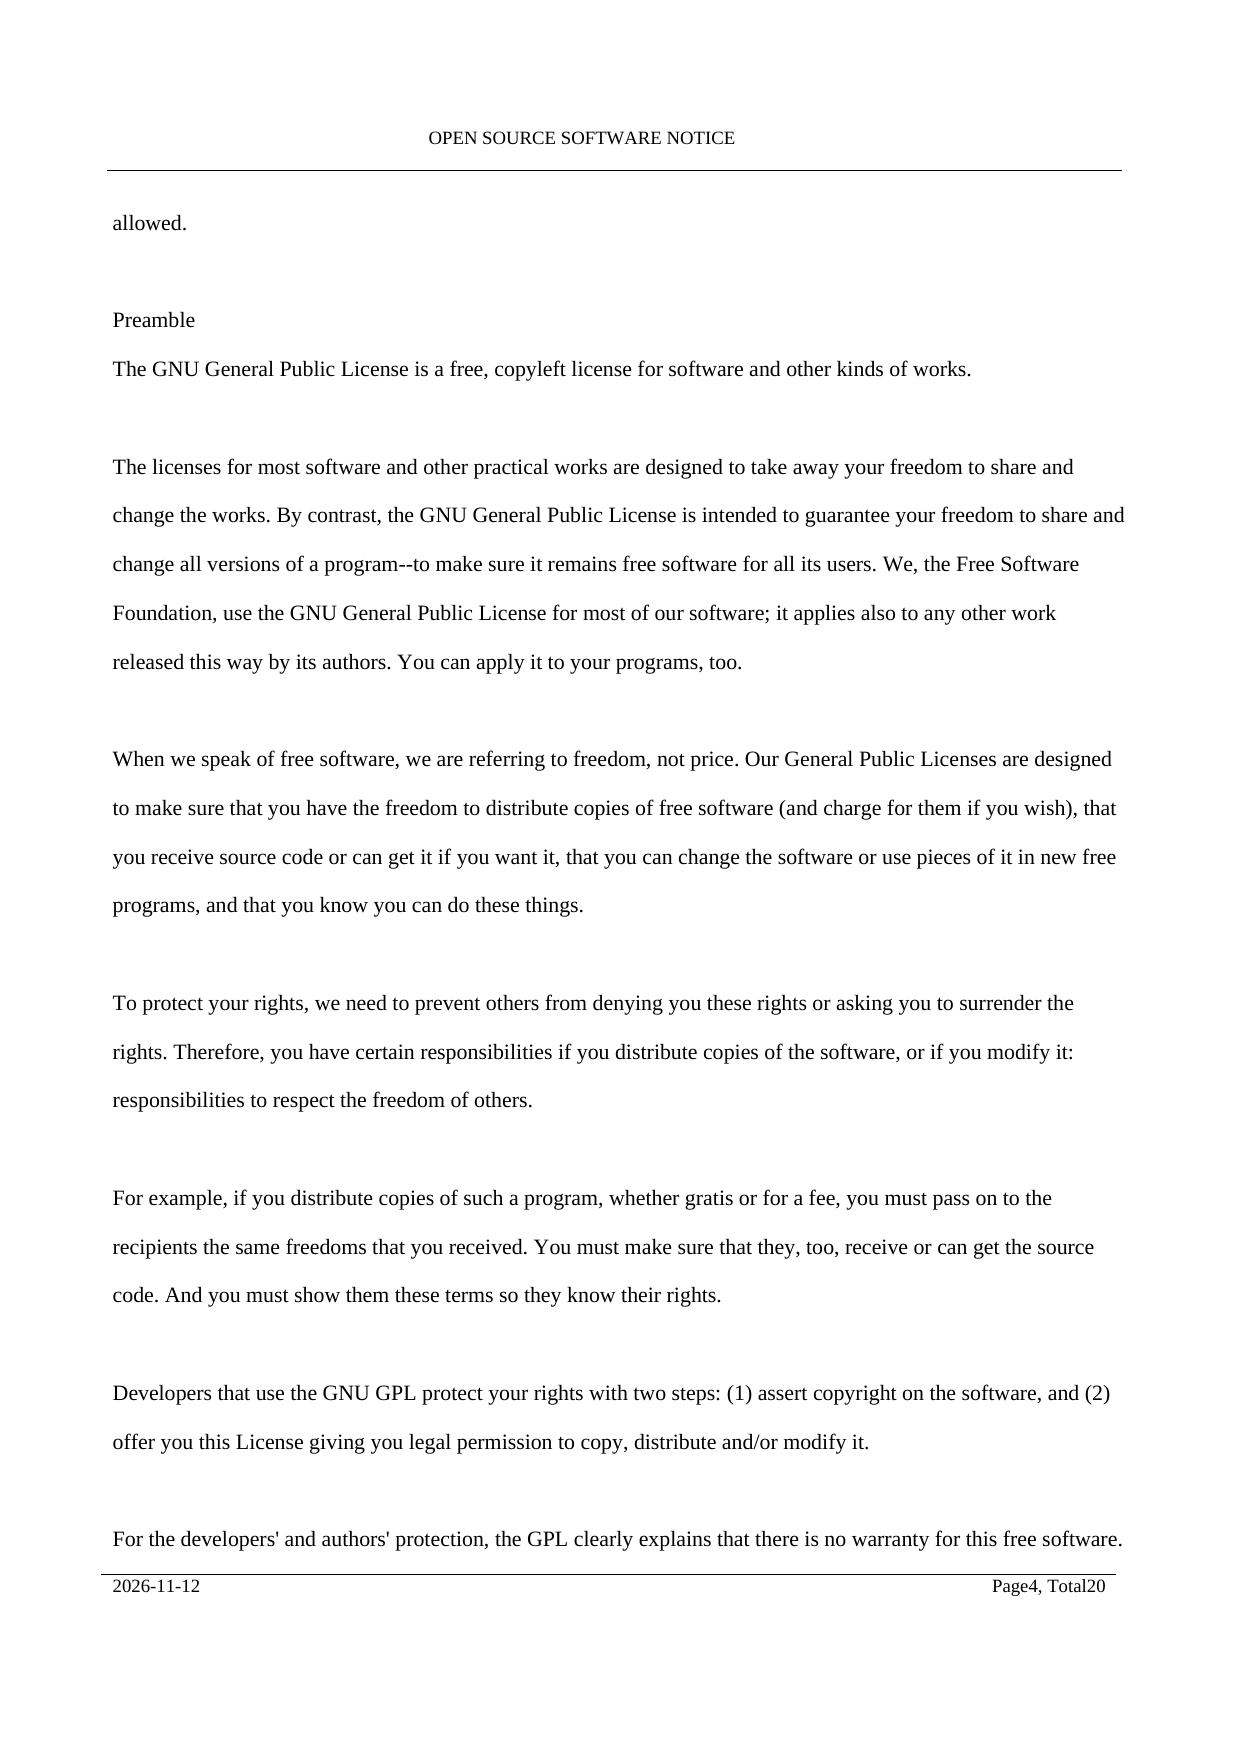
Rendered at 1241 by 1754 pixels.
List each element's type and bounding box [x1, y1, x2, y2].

text [112, 206, 1128, 1555]
